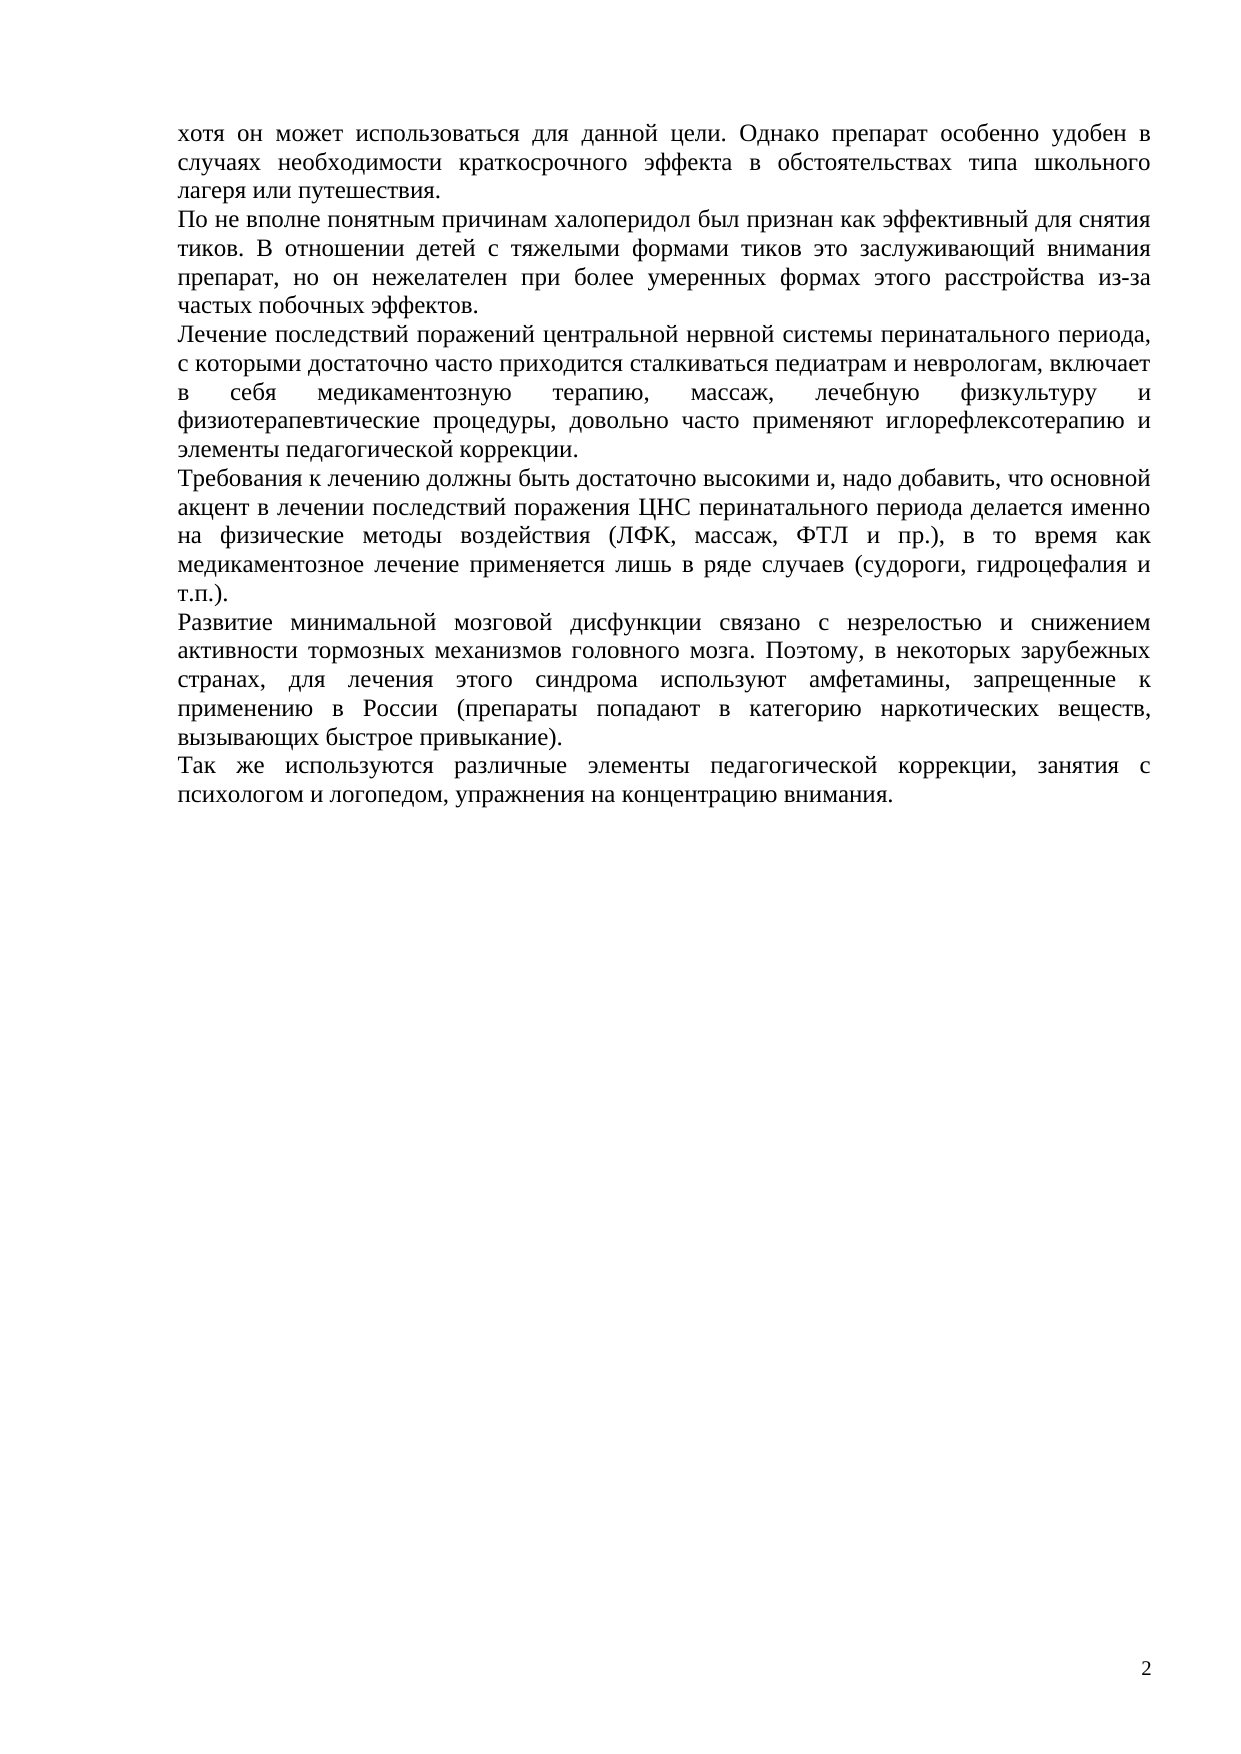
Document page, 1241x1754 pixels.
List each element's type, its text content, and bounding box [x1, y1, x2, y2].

text Требования к лечению должны быть достаточно высокими и, надо добавить, что основной акцент в лечении последствий поражения ЦНС перинатального периода делается именно на физические методы воздействия (ЛФК, массаж, ФТЛ и пр.), в то время как медикаментозное лечение применяется лишь в ряде случаев (судороги, гидроцефалия и т.п.). [177, 463, 1152, 607]
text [177, 118, 1152, 204]
text Лечение последствий поражений центральной нервной системы перинатального периода, с которыми достаточно часто приходится сталкиваться педиатрам и неврологам, включает в себя медикаментозную терапию, массаж, лечебную физкультуру и физиотерапевтические процедуры, довольно часто применяют иглорефлексотерапию и элементы педагогической коррекции. [177, 319, 1152, 463]
text По не вполне понятным причинам халоперидол был признан как эффективный для снятия тиков. В отношении детей с тяжелыми формами тиков это заслуживающий внимания препарат, но он нежелателен при более умеренных формах этого расстройства из-за частых побочных эффектов. [177, 204, 1152, 319]
text Так же используются различные элементы педагогической коррекции, занятия с психологом и логопедом, упражнения на концентрацию внимания. [177, 751, 1152, 808]
text Развитие минимальной мозговой дисфункции связано с незрелостью и снижением активности тормозных механизмов головного мозга. Поэтому, в некоторых зарубежных странах, для лечения этого синдрома используют амфетамины, запрещенные к применению в России (препараты попадают в категорию наркотических веществ, вызывающих быстрое привыкание). [177, 607, 1152, 751]
